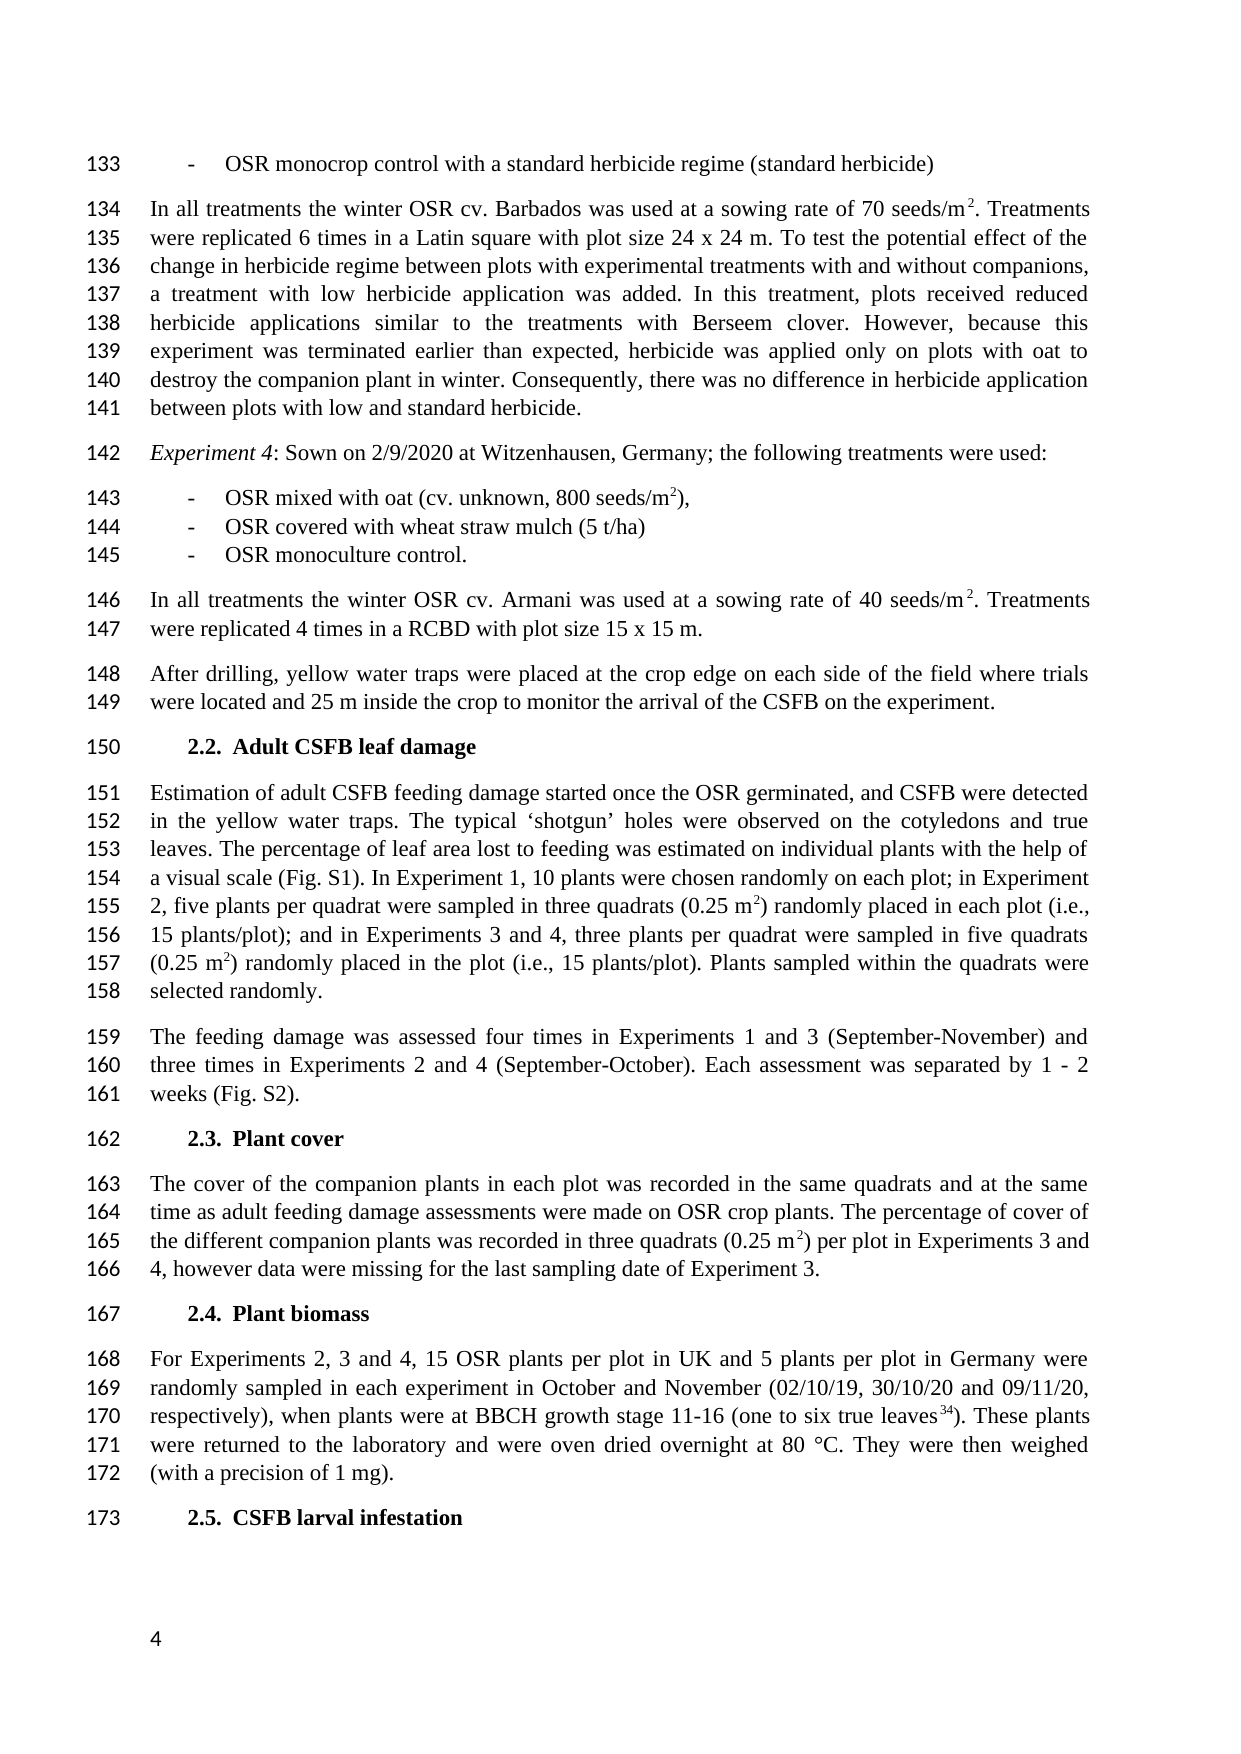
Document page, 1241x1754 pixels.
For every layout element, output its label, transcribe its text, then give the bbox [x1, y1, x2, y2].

text In all treatments the winter OSR cv. Armani was used at a sowing rate of 40 seeds/m2. Treatments were replicated 4 times in a RCBD with plot size 15 x 15 m. [150, 586, 1090, 641]
text The cover of the companion plants in each plot was recorded in the same quadrats and at the same time as adult feeding damage assessments were made on OSR crop plants. The percentage of cover of the different companion plants was recorded in three quadrats (0.25 m2) per plot in Experiments 3 and 4, however data were missing for the last sampling date of Experiment 3. [150, 1170, 1090, 1281]
text Estimation of adult CSFB feeding damage started once the OSR germinated, and CSFB were detected in the yellow water traps. The typical ‘shotgun’ holes were observed on the cotyledons and true leaves. The percentage of leaf area lost to feeding was estimated on individual plants with the help of a visual scale (Fig. S1). In Experiment 1, 10 plants were chosen randomly on each plot; in Experiment 2, five plants per quadrat were sampled in three quadrats (0.25 m2) randomly placed in each plot (i.e., 15 plants/plot); and in Experiments 3 and 4, three plants per quadrat were sampled in five quadrats (0.25 m2) randomly placed in the plot (i.e., 15 plants/plot). Plants sampled within the quadrats were selected randomly. [150, 778, 1090, 1004]
list OSR mixed with oat (cv. unknown, 800 seeds/m2), [187, 484, 1090, 511]
text For Experiments 2, 3 and 4, 15 OSR plants per plot in UK and 5 plants per plot in Germany were randomly sampled in each experiment in October and November (02/10/19, 30/10/20 and 09/11/20, respectively), when plants were at BBCH growth stage 11-16 (one to six true leaves34). These plants were returned to the laboratory and were oven dried overnight at 80 °C. They were then weighed (with a precision of 1 mg). [150, 1345, 1090, 1485]
list OSR covered with wheat straw mulch (5 t/ha) [187, 513, 1090, 539]
list OSR monoculture control. [187, 541, 1090, 568]
list Plant cover [187, 1125, 1090, 1151]
list Plant biomass [187, 1300, 1090, 1327]
text In all treatments the winter OSR cv. Barbados was used at a sowing rate of 70 seeds/m2. Treatments were replicated 6 times in a Latin square with plot size 24 x 24 m. To test the potential effect of the change in herbicide regime between plots with experimental treatments with and without companions, a treatment with low herbicide application was added. In this treatment, plots received reduced herbicide applications similar to the treatments with Berseem clover. However, because this experiment was terminated earlier than expected, herbicide was applied only on plots with oat to destroy the companion plant in winter. Consequently, there was no difference in herbicide application between plots with low and standard herbicide. [150, 195, 1090, 421]
list CSFB larval infestation [187, 1504, 1090, 1531]
list OSR monocrop control with a standard herbicide regime (standard herbicide) [187, 150, 1090, 176]
list Adult CSFB leaf damage [187, 733, 1090, 760]
text Experiment 4: Sown on 2/9/2020 at Witzenhausen, Germany; the following treatments were used: [150, 439, 1090, 466]
text After drilling, yellow water traps were placed at the crop edge on each side of the field where trials were located and 25 m inside the crop to monitor the arrival of the CSFB on the experiment. [150, 660, 1090, 715]
text The feeding damage was assessed four times in Experiments 1 and 3 (September-November) and three times in Experiments 2 and 4 (September-October). Each assessment was separated by 1 - 2 weeks (Fig. S2). [150, 1023, 1090, 1106]
